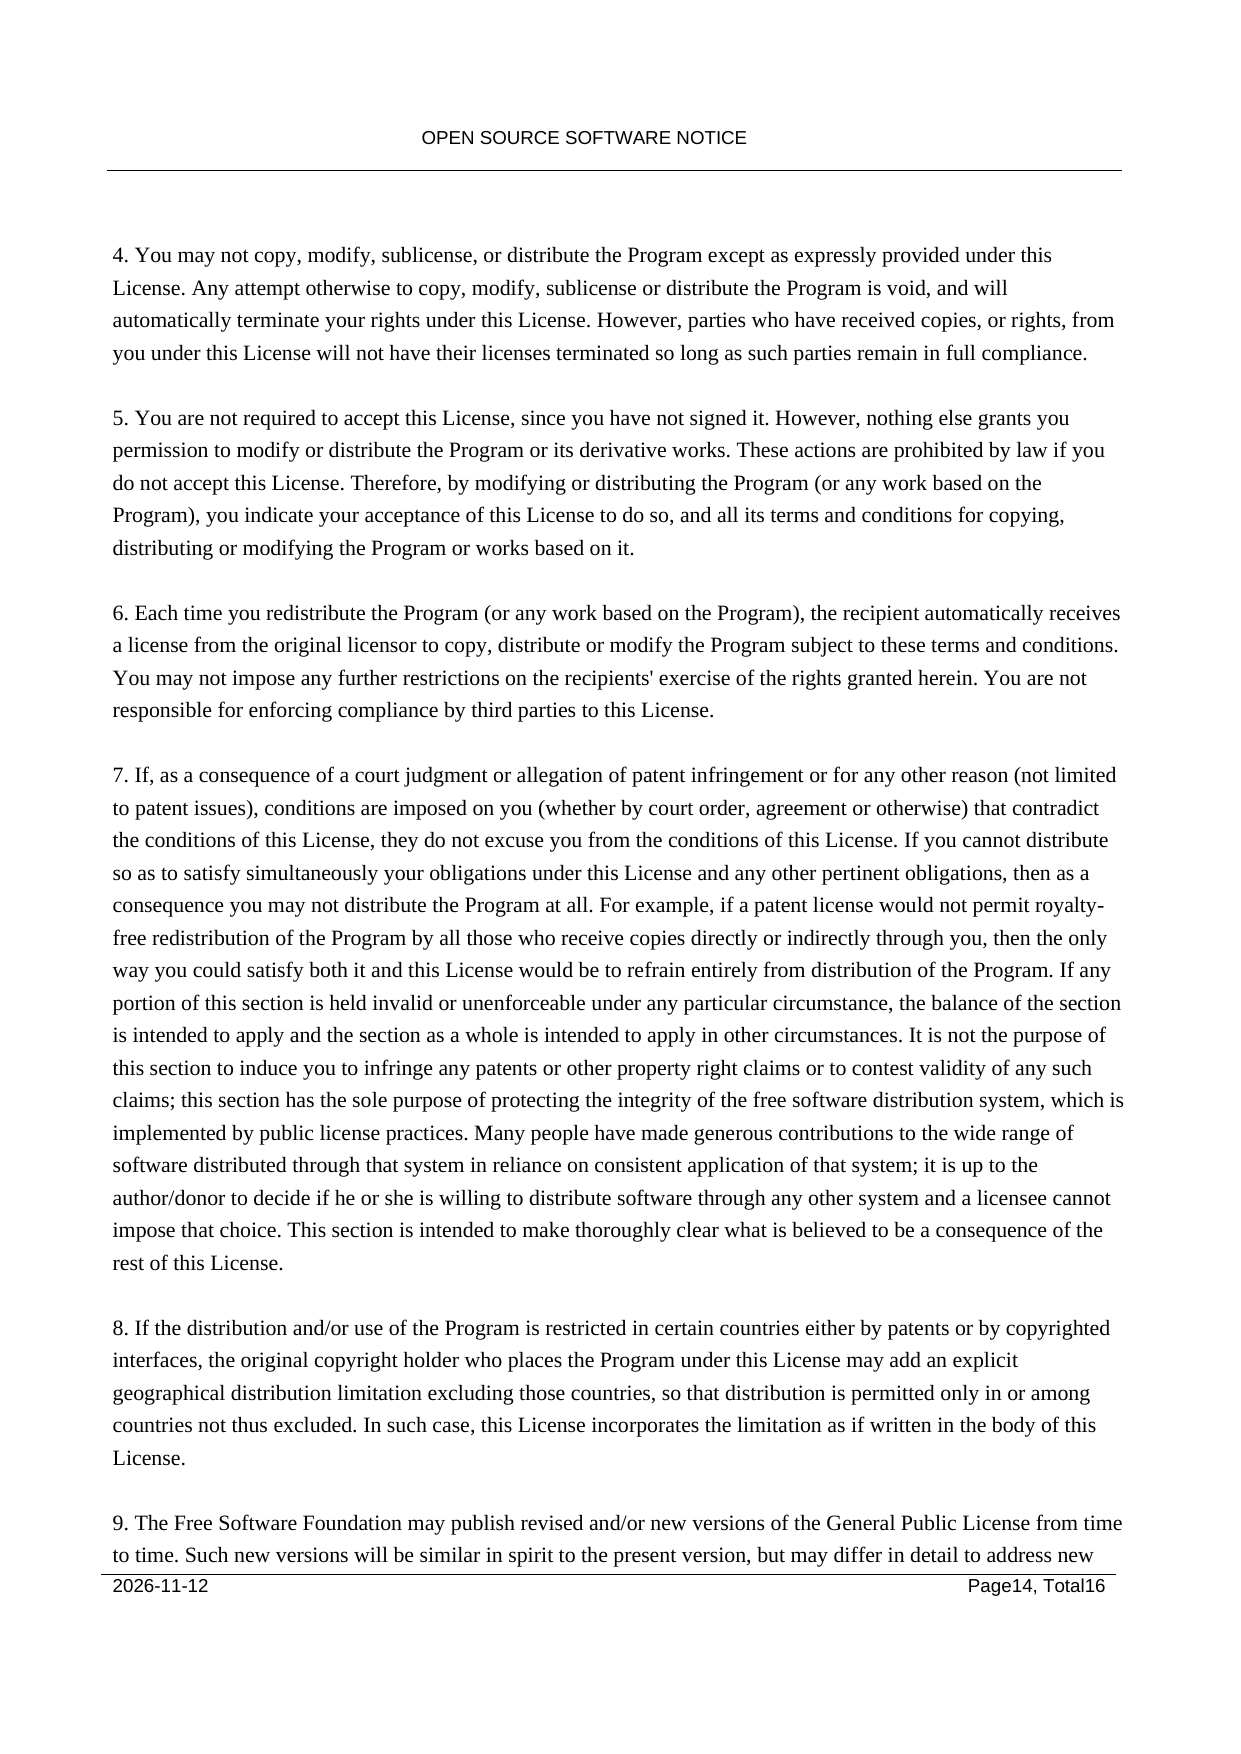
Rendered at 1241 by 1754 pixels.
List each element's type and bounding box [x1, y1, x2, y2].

text [112, 206, 1128, 1571]
